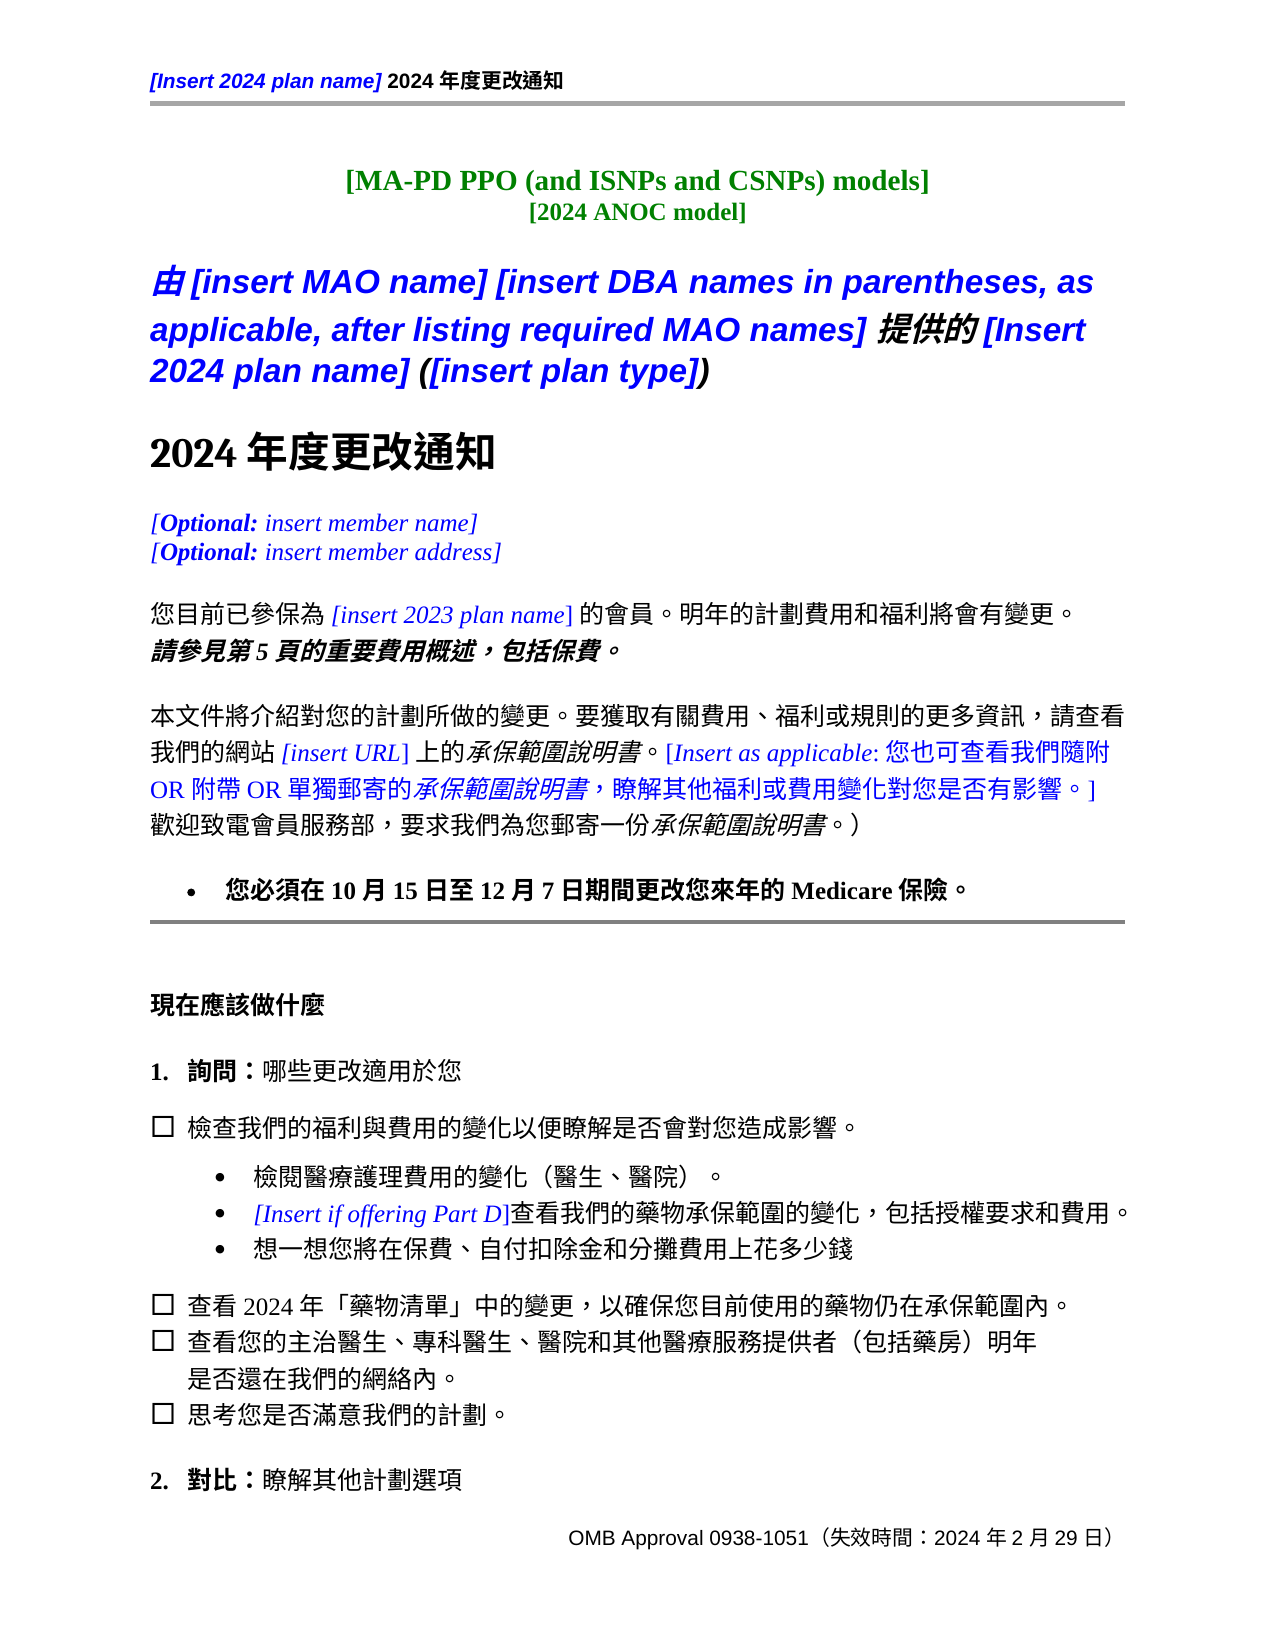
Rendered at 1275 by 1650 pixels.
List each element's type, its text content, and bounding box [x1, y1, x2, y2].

list 想一想您將在保費、自付扣除金和分攤費用上花多少錢 [216, 1229, 1125, 1266]
list 檢閱醫療護理費用的變化（醫生、醫院）。 [216, 1157, 1125, 1193]
text [MA-PD PPO (and ISNPs and CSNPs) models] [2024 ANOC model] [150, 163, 1125, 226]
list 檢查我們的福利與費用的變化以便瞭解是否會對您造成影響。 [150, 1108, 1050, 1144]
list 思考您是否滿意我們的計劃。 [150, 1395, 1050, 1432]
list 查看您的主治醫生、專科醫生、醫院和其他醫療服務提供者（包括藥房）明年是否還在我們的網絡內。 [150, 1323, 1050, 1395]
list 您必須在 10 月 15 日至 12 月 7 日期間更改您來年的 Medicare 保險。 [187, 871, 1125, 907]
text [Optional: insert member name] [Optional: insert member address] [150, 508, 1125, 566]
text 現在應該做什麼 [150, 986, 1125, 1022]
text 由 [insert MAO name] [insert DBA names in parentheses, as applicable, after listing required MAO names] 提供的 [Insert 2024 plan name] ([insert plan type]) [150, 255, 1125, 389]
text 您目前已參保為 [insert 2023 plan name] 的會員。明年的計劃費用和福利將會有變更。請參見第 5 頁的重要費用概述，包括保費。 [150, 595, 1097, 667]
list 詢問：哪些更改適用於您 [150, 1051, 1050, 1087]
list 查看 2024 年「藥物清單」中的變更，以確保您目前使用的藥物仍在承保範圍內。 [150, 1287, 1097, 1323]
list [Insert if offering Part D]查看我們的藥物承保範圍的變化，包括授權要求和費用。 [216, 1193, 1144, 1229]
text 本文件將介紹對您的計劃所做的變更。要獲取有關費用、福利或規則的更多資訊，請查看我們的網站 [insert URL] 上的承保範圍說明書。[Insert as applicable: 您也可查看我們隨附 OR 附帶 OR 單獨郵寄的承保範圍說明書，瞭解其他福利或費用變化對您是否有影響。] 歡迎致電會員服務部，要求我們為您郵寄一份承保範圍說明書。） [150, 697, 1125, 842]
subtitle 2024 年度更改通知 [150, 419, 1125, 479]
list 對比：瞭解其他計劃選項 [150, 1461, 1050, 1497]
